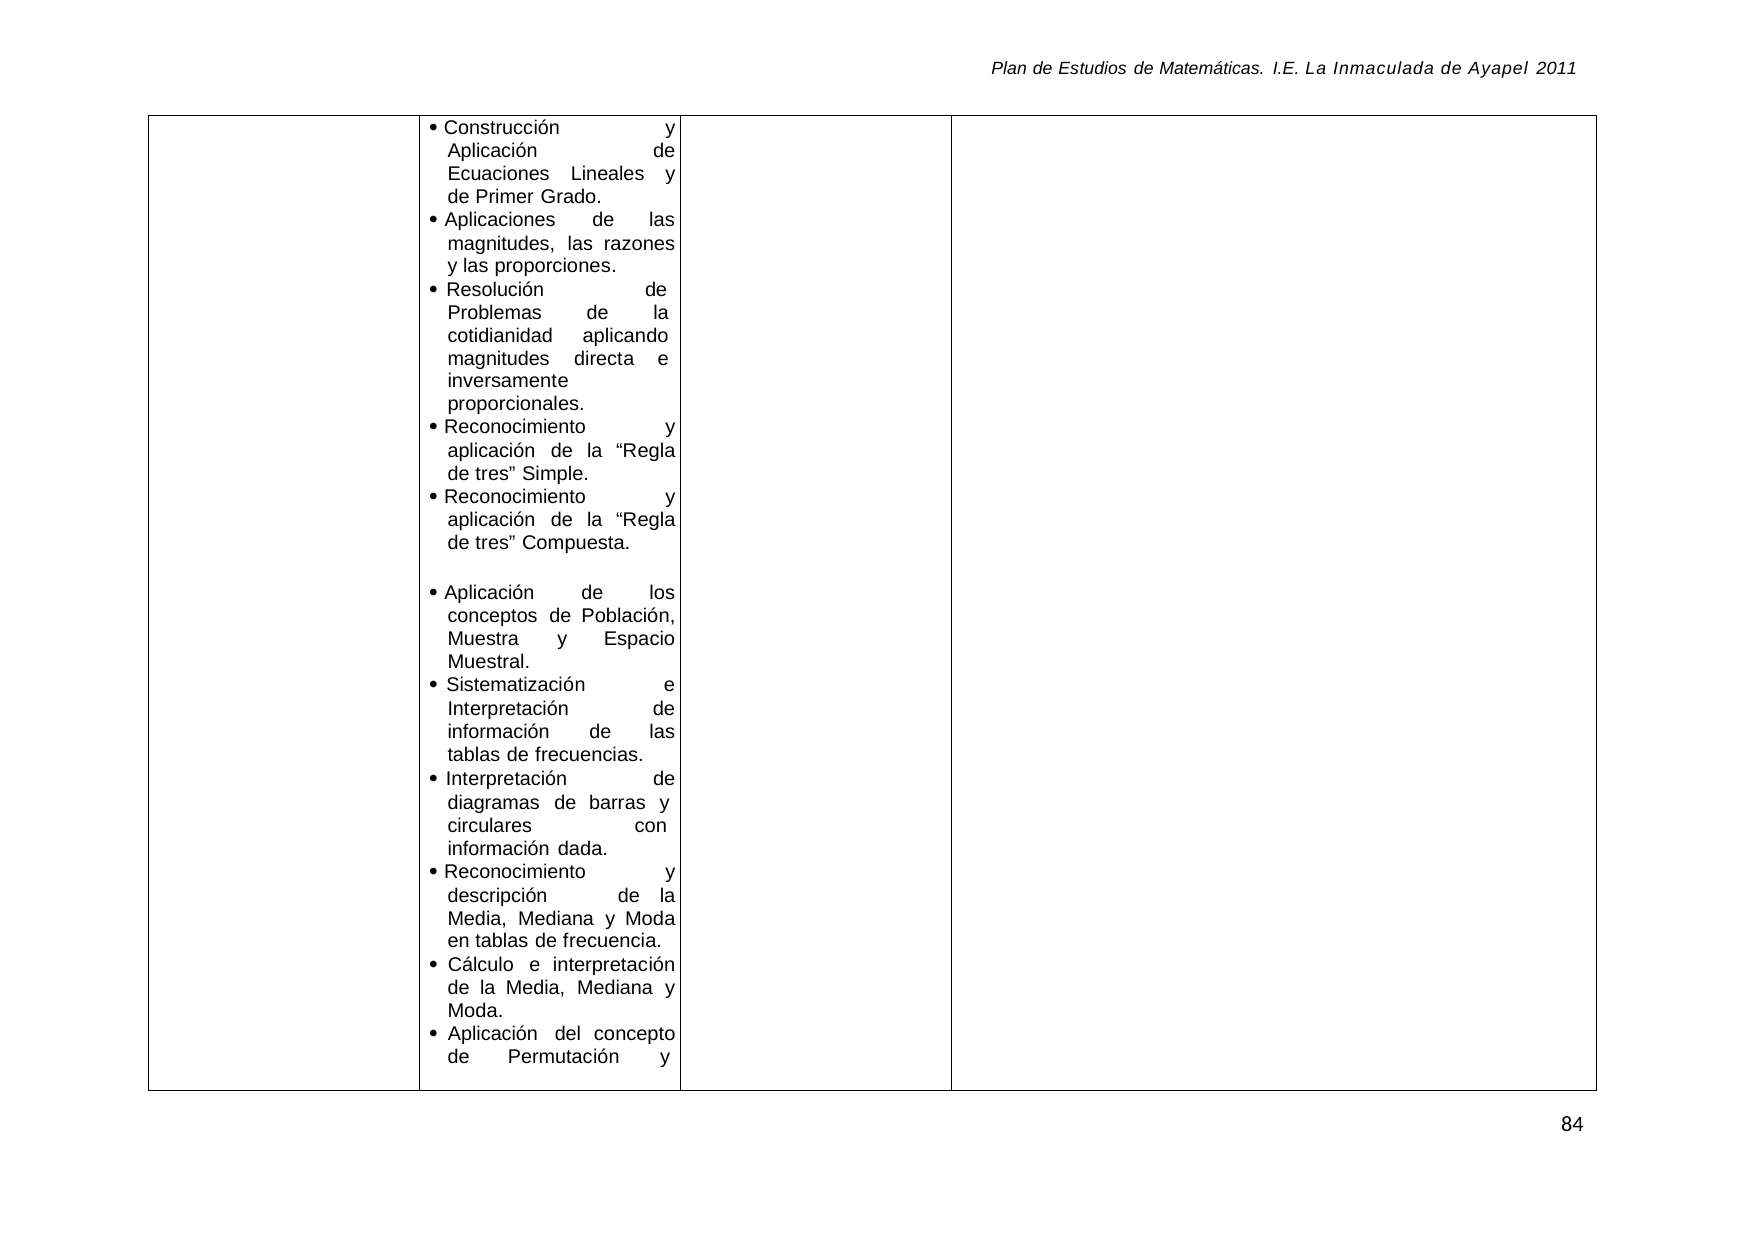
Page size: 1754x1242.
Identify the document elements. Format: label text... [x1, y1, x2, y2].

table_header [952, 116, 1596, 1090]
table_header [681, 116, 951, 1090]
table_header  Construcción y Aplicación de Ecuaciones Lineales y de Primer Grado.  Aplicaciones de las magnitudes, las razones y las proporciones.  Resolución de Problemas de la cotidianidad aplicando magnitudes directa e inversamente proporcionales.  Reconocimiento y aplicación de la “Regla de tres” Simple.  Reconocimiento y aplicación de la “Regla de tres” Compuesta.  Aplicación de los conceptos de Población, Muestra y Espacio Muestral.  Sistematización e Interpretación de información de las tablas de frecuencias.  Interpretación de diagramas de barras y circulares con información dada.  Reconocimiento y descripción de la Media, Mediana y Moda en tablas de frecuencia.  Cálculo e interpretación de la Media, Mediana y Moda.  Aplicación del concepto de Permutación y [420, 116, 680, 1090]
table_header [149, 116, 419, 1090]
